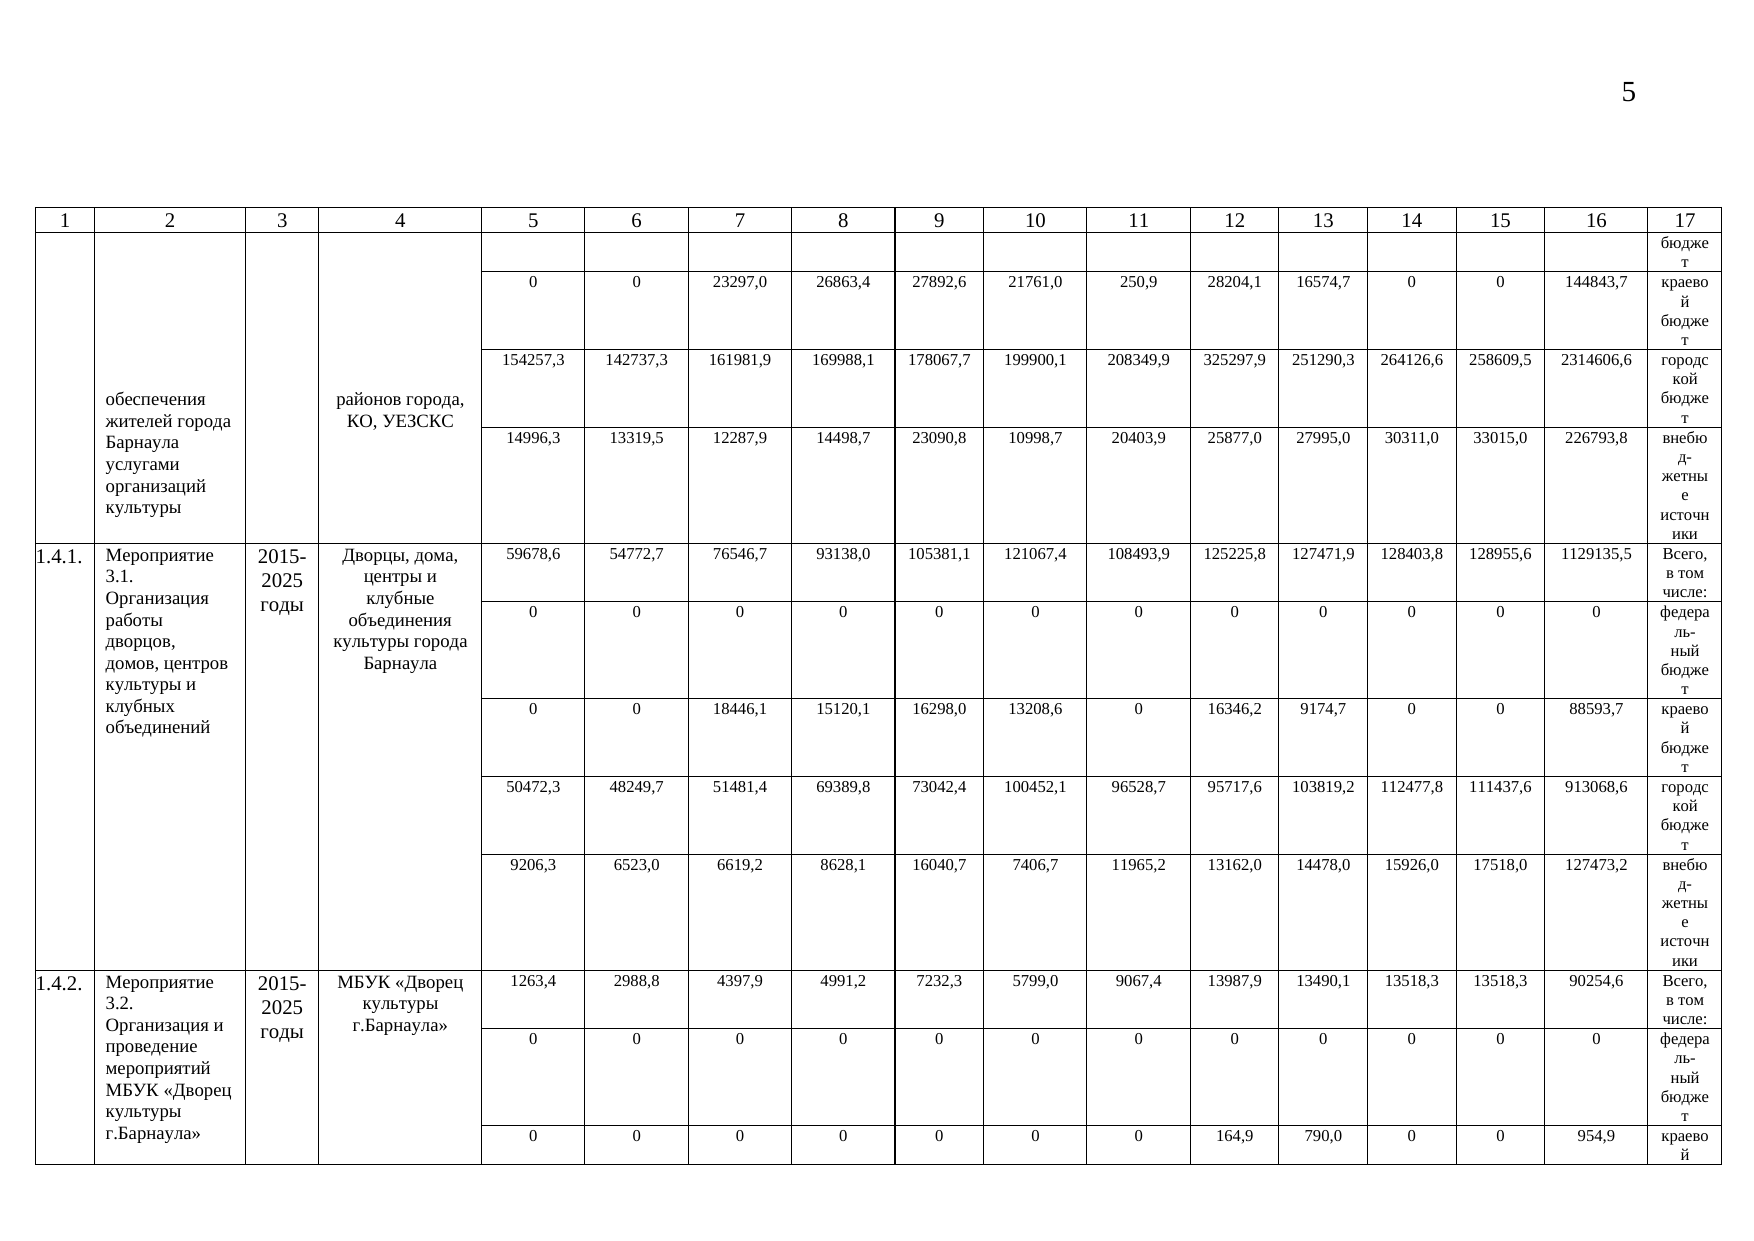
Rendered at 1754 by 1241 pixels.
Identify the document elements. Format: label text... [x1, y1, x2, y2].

table_header 11 [1087, 208, 1190, 232]
table_cell 2314606,6 [1545, 350, 1647, 427]
table_cell Мероприятие 3.1. Организация работы дворцов, домов, центров культуры и клубных объединений [95, 544, 245, 969]
table_cell 0 [1545, 1029, 1647, 1125]
table_cell 790,0 [1279, 1126, 1367, 1164]
table_cell 9174,7 [1279, 699, 1367, 776]
table_cell федераль- ный бюджет [1648, 1029, 1721, 1125]
table_cell 4991,2 [792, 971, 894, 1028]
table_cell 0 [585, 699, 688, 776]
table_cell 0 [482, 699, 584, 776]
table_cell 1263,4 [482, 971, 584, 1028]
table_cell 13162,0 [1191, 855, 1278, 969]
table_cell 26863,4 [792, 272, 894, 349]
table_cell 13319,5 [585, 428, 688, 543]
table_cell 10998,7 [984, 428, 1086, 543]
table_cell 96528,7 [1087, 777, 1190, 853]
table_cell 50472,3 [482, 777, 584, 853]
table_cell 0 [1087, 1029, 1190, 1125]
table_cell 103819,2 [1279, 777, 1367, 853]
table_cell Мероприятие 3.2. Организация и проведение мероприятий МБУК «Дворец культуры г.Барнаула» [95, 971, 245, 1164]
table_cell 251290,3 [1279, 350, 1367, 427]
table_cell 0 [1545, 602, 1647, 698]
table_cell федераль- ный бюджет [1648, 233, 1721, 271]
table_header 2 [95, 208, 245, 232]
table_cell 226793,8 [1545, 428, 1647, 543]
table_cell 0 [585, 1126, 688, 1164]
table_cell 13208,6 [984, 699, 1086, 776]
table_cell 5799,0 [984, 971, 1086, 1028]
table_cell 25877,0 [1191, 428, 1278, 543]
table_cell 0 [689, 1029, 791, 1125]
table_cell 0 [1457, 272, 1544, 349]
table_cell 913068,6 [1545, 777, 1647, 853]
table_cell 12287,9 [689, 428, 791, 543]
table_cell 0 [689, 1126, 791, 1164]
table_cell 0 [896, 1126, 983, 1164]
table_cell 4397,9 [689, 971, 791, 1028]
table_cell Дворцы, дома, центры и клубные объединения культуры города Барнаула [319, 544, 481, 969]
table_cell краевой бюджет [1648, 1126, 1721, 1164]
table_cell 208349,9 [1087, 350, 1190, 427]
table_cell 1.4.2. [36, 971, 94, 1164]
table_cell 0 [482, 1029, 584, 1125]
table_cell 127471,9 [1279, 544, 1367, 601]
table_cell 27995,0 [1279, 428, 1367, 543]
table_cell 1129135,5 [1545, 544, 1647, 601]
table_header 3 [246, 208, 318, 232]
table_cell 13518,3 [1368, 971, 1456, 1028]
table_cell 2015-2025 годы [246, 544, 318, 969]
table_cell 0 [896, 233, 983, 271]
table_cell 128403,8 [1368, 544, 1456, 601]
table_cell внебюд- жетные источники [1648, 855, 1721, 969]
table_cell 8628,1 [792, 855, 894, 969]
table_cell 90254,6 [1545, 971, 1647, 1028]
table_cell 0 [984, 602, 1086, 698]
table_cell 2015-2025 годы [246, 971, 318, 1164]
table_header 17 [1648, 208, 1721, 232]
table_cell 73042,4 [896, 777, 983, 853]
table_cell Всего, в том числе: [1648, 544, 1721, 601]
table_cell 142737,3 [585, 350, 688, 427]
table_cell 88593,7 [1545, 699, 1647, 776]
table_cell 0 [1279, 1029, 1367, 1125]
table_cell 1.4.1. [36, 544, 94, 969]
table_cell 0 [1368, 602, 1456, 698]
table_cell 154257,3 [482, 350, 584, 427]
table_cell 121067,4 [984, 544, 1086, 601]
table_header 12 [1191, 208, 1278, 232]
table_header 5 [482, 208, 584, 232]
table_cell 13518,3 [1457, 971, 1544, 1028]
table_cell 108493,9 [1087, 544, 1190, 601]
table_cell 0 [1087, 602, 1190, 698]
table_cell 0 [1457, 699, 1544, 776]
table_cell Всего, в том числе: [1648, 971, 1721, 1028]
table_cell 125225,8 [1191, 544, 1278, 601]
table_cell 0 [1087, 699, 1190, 776]
table_cell 264126,6 [1368, 350, 1456, 427]
table_cell 28204,1 [1191, 272, 1278, 349]
table_cell 258609,5 [1457, 350, 1544, 427]
table_header 9 [896, 208, 983, 232]
table_cell 0 [984, 1126, 1086, 1164]
table_cell 7406,7 [984, 855, 1086, 969]
table_cell краевой бюджет [1648, 272, 1721, 349]
table_cell 144843,7 [1545, 272, 1647, 349]
table_cell 0 [482, 272, 584, 349]
table_cell 18446,1 [689, 699, 791, 776]
table_cell 6619,2 [689, 855, 791, 969]
table_cell 27892,6 [896, 272, 983, 349]
table_header 14 [1368, 208, 1456, 232]
table_cell 33015,0 [1457, 428, 1544, 543]
table_cell 0 [1368, 699, 1456, 776]
table_cell 0 [689, 602, 791, 698]
table_cell 0 [1191, 1029, 1278, 1125]
table_cell городской бюджет [1648, 350, 1721, 427]
table_cell 164,9 [1191, 1126, 1278, 1164]
table_cell 0 [792, 1126, 894, 1164]
table_cell 0 [1087, 1126, 1190, 1164]
table_cell 13987,9 [1191, 971, 1278, 1028]
table_cell 69389,8 [792, 777, 894, 853]
table_cell 325297,9 [1191, 350, 1278, 427]
table_cell 0 [896, 602, 983, 698]
table_header 13 [1279, 208, 1367, 232]
table_cell 76546,7 [689, 544, 791, 601]
table_cell федераль- ный бюджет [1648, 602, 1721, 698]
table_cell 0 [984, 1029, 1086, 1125]
table_cell 16040,7 [896, 855, 983, 969]
table_cell 0 [792, 1029, 894, 1125]
table_cell 0 [1191, 602, 1278, 698]
table_cell 16298,0 [896, 699, 983, 776]
table_cell 0 [1191, 233, 1278, 271]
table_cell 954,9 [1545, 1126, 1647, 1164]
table_cell 0 [482, 233, 584, 271]
table_cell 14498,7 [792, 428, 894, 543]
table_cell 0 [896, 1029, 983, 1125]
table_cell 0 [1368, 1126, 1456, 1164]
table_cell 100452,1 [984, 777, 1086, 853]
table_cell 0 [1457, 1029, 1544, 1125]
table_cell 30311,0 [1368, 428, 1456, 543]
table_cell 105381,1 [896, 544, 983, 601]
table_header 16 [1545, 208, 1647, 232]
table_cell 0 [792, 233, 894, 271]
table_cell 0 [1368, 1029, 1456, 1125]
table_cell 11965,2 [1087, 855, 1190, 969]
table_cell 0 [482, 602, 584, 698]
table_cell 0 [1087, 233, 1190, 271]
table_cell 0 [1368, 233, 1456, 271]
table_cell 16346,2 [1191, 699, 1278, 776]
table_cell 0 [1545, 233, 1647, 271]
table_cell 0 [1279, 233, 1367, 271]
table_cell 0 [585, 602, 688, 698]
table_cell 16574,7 [1279, 272, 1367, 349]
table_cell 20403,9 [1087, 428, 1190, 543]
table_cell 14478,0 [1279, 855, 1367, 969]
table_cell 48249,7 [585, 777, 688, 853]
table_cell 0 [1368, 272, 1456, 349]
table_cell 17518,0 [1457, 855, 1544, 969]
table_cell 6523,0 [585, 855, 688, 969]
table_cell 0 [1457, 233, 1544, 271]
table_cell 15926,0 [1368, 855, 1456, 969]
table_header 15 [1457, 208, 1544, 232]
table_cell 0 [1279, 602, 1367, 698]
table_cell 93138,0 [792, 544, 894, 601]
table_header 7 [689, 208, 791, 232]
table_cell 23090,8 [896, 428, 983, 543]
table_cell МБУК «Дворец культуры г.Барнаула» [319, 971, 481, 1164]
table_cell 51481,4 [689, 777, 791, 853]
table_cell внебюд- жетные источники [1648, 428, 1721, 543]
table_cell 14996,3 [482, 428, 584, 543]
table_cell 161981,9 [689, 350, 791, 427]
table_cell 0 [482, 1126, 584, 1164]
table_cell 0 [984, 233, 1086, 271]
table_header 8 [792, 208, 894, 232]
table_cell 23297,0 [689, 272, 791, 349]
table_cell 169988,1 [792, 350, 894, 427]
table_cell 0 [1457, 1126, 1544, 1164]
table_cell 0 [689, 233, 791, 271]
table_cell 0 [585, 1029, 688, 1125]
table_cell 0 [585, 272, 688, 349]
table_header 10 [984, 208, 1086, 232]
table_cell 128955,6 [1457, 544, 1544, 601]
table_cell 111437,6 [1457, 777, 1544, 853]
table_cell 13490,1 [1279, 971, 1367, 1028]
table_cell 9206,3 [482, 855, 584, 969]
table_cell краевой бюджет [1648, 699, 1721, 776]
table_cell 95717,6 [1191, 777, 1278, 853]
table_header 4 [319, 208, 481, 232]
table_cell 21761,0 [984, 272, 1086, 349]
table_cell 2988,8 [585, 971, 688, 1028]
table_cell 199900,1 [984, 350, 1086, 427]
table_header 6 [585, 208, 688, 232]
table_cell 0 [585, 233, 688, 271]
table_cell 178067,7 [896, 350, 983, 427]
table_cell 0 [792, 602, 894, 698]
table_cell 127473,2 [1545, 855, 1647, 969]
table_cell 59678,6 [482, 544, 584, 601]
table_header 1 [36, 208, 94, 232]
table_cell 15120,1 [792, 699, 894, 776]
table_cell 54772,7 [585, 544, 688, 601]
table_cell 112477,8 [1368, 777, 1456, 853]
table_cell 9067,4 [1087, 971, 1190, 1028]
table_cell 7232,3 [896, 971, 983, 1028]
table_cell 250,9 [1087, 272, 1190, 349]
table_cell 0 [1457, 602, 1544, 698]
table_cell городской бюджет [1648, 777, 1721, 853]
